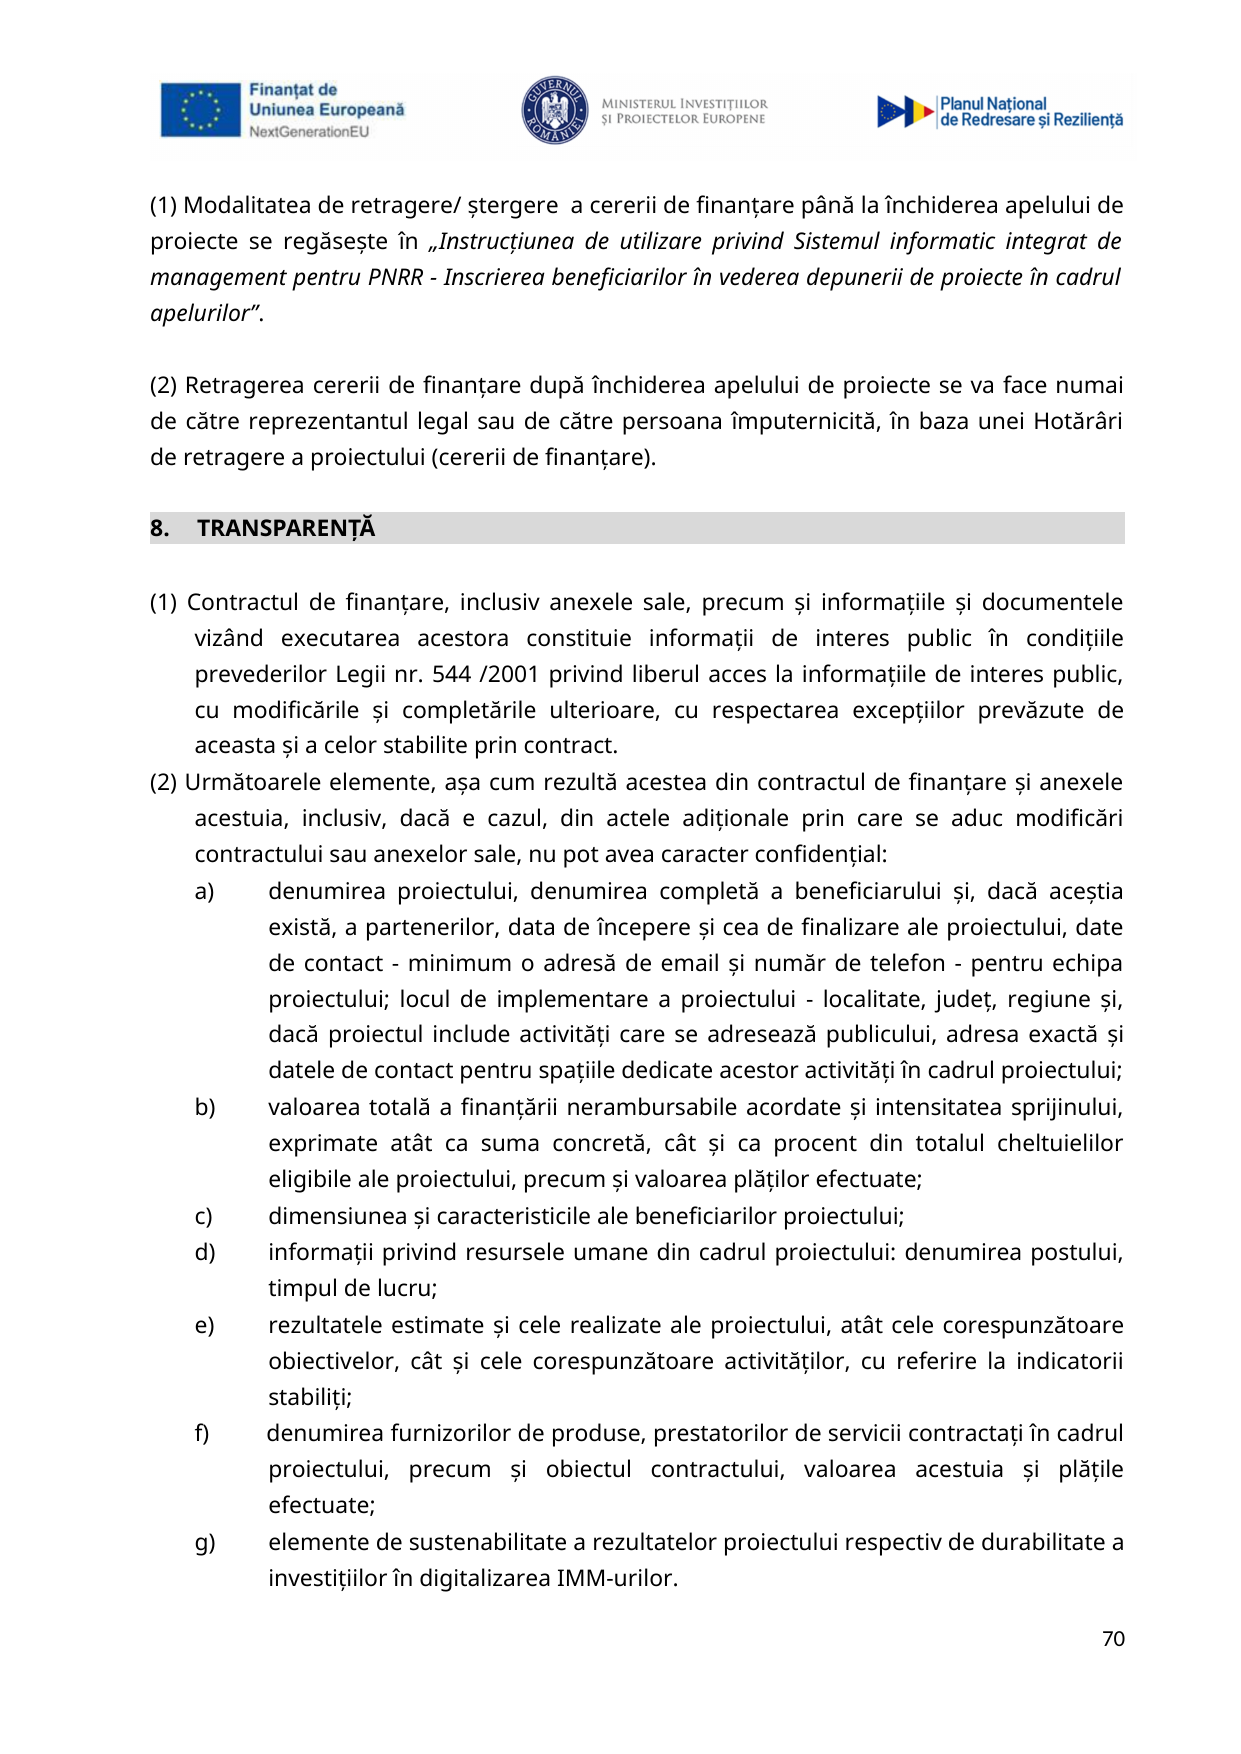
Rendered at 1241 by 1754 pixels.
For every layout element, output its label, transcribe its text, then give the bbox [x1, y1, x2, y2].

list elemente de sustenabilitate a rezultatelor proiectului respectiv de durabilitate a investițiilor în digitalizarea IMM-urilor. [194, 1526, 1125, 1593]
text (2) Retragerea cererii de finanțare după închiderea apelului de proiecte se va face numai de către reprezentantul legal sau de către persoana împuternicită, în baza unei Hotărâri de retragere a proiectului (cererii de finanțare). [150, 369, 1125, 472]
list rezultatele estimate și cele realizate ale proiectului, atât cele corespunzătoare obiectivelor, cât și cele corespunzătoare activităților, cu referire la indicatorii stabiliți; [194, 1309, 1125, 1412]
list valoarea totală a finanțării nerambursabile acordate și intensitatea sprijinului, exprimate atât ca suma concretă, cât și ca procent din totalul cheltuielilor eligibile ale proiectului, precum și valoarea plăților efectuate; [194, 1091, 1125, 1194]
list dimensiunea și caracteristicile ale beneficiarilor proiectului; [194, 1199, 1125, 1231]
picture [150, 73, 1137, 161]
list denumirea proiectului, denumirea completă a beneficiarului și, dacă aceștia există, a partenerilor, data de începere și cea de finalizare ale proiectului, date de contact - minimum o adresă de email și număr de telefon - pentru echipa proiectului; locul de implementare a proiectului - localitate, județ, regiune și, dacă proiectul include activități care se adresează publicului, adresa exactă și datele de contact pentru spațiile dedicate acestor activități în cadrul proiectului; [194, 875, 1125, 1086]
text (2) Următoarele elemente, așa cum rezultă acestea din contractul de finanțare și anexele acestuia, inclusiv, dacă e cazul, din actele adiționale prin care se aduc modificări contractului sau anexelor sale, nu pot avea caracter confidențial: [150, 766, 1125, 869]
subtitle TRANSPARENȚĂ [150, 512, 1125, 544]
list informații privind resursele umane din cadrul proiectului: denumirea postului, timpul de lucru; [194, 1236, 1125, 1303]
list denumirea furnizorilor de produse, prestatorilor de servicii contractați în cadrul proiectului, precum și obiectul contractului, valoarea acestuia și plățile efectuate; [194, 1417, 1125, 1521]
text (1) Modalitatea de retragere/ ștergere a cererii de finanțare până la închiderea apelului de proiecte se regăsește în „Instrucțiunea de utilizare privind Sistemul informatic integrat de management pentru PNRR - Inscrierea beneficiarilor în vederea depunerii de proiecte în cadrul apelurilor”. [150, 189, 1125, 328]
text (1) Contractul de finanțare, inclusiv anexele sale, precum și informațiile și documentele vizând executarea acestora constituie informații de interes public în condițiile prevederilor Legii nr. 544 /2001 privind liberul acces la informațiile de interes public, cu modificările și completările ulterioare, cu respectarea excepțiilor prevăzute de aceasta și a celor stabilite prin contract. [150, 586, 1125, 761]
